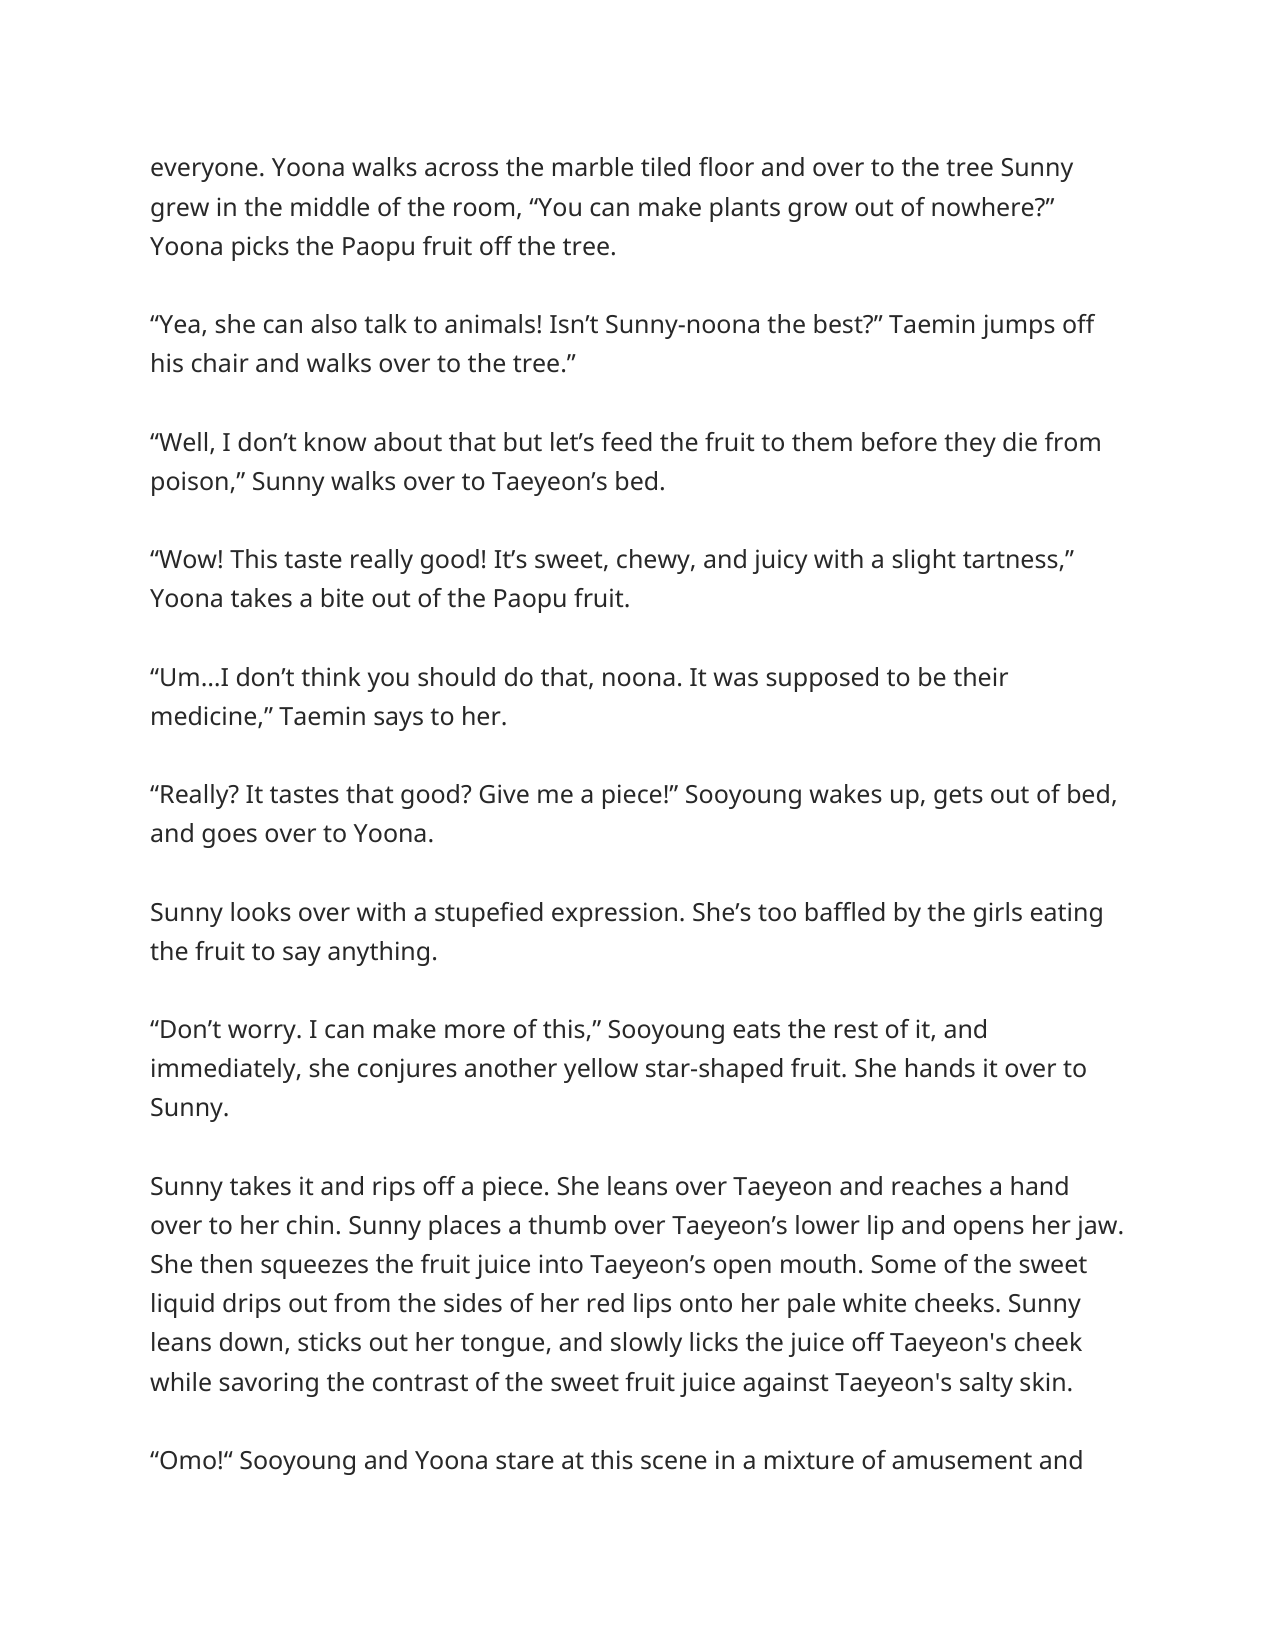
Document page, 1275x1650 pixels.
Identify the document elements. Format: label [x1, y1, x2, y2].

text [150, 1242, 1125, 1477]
text [150, 150, 1125, 1208]
